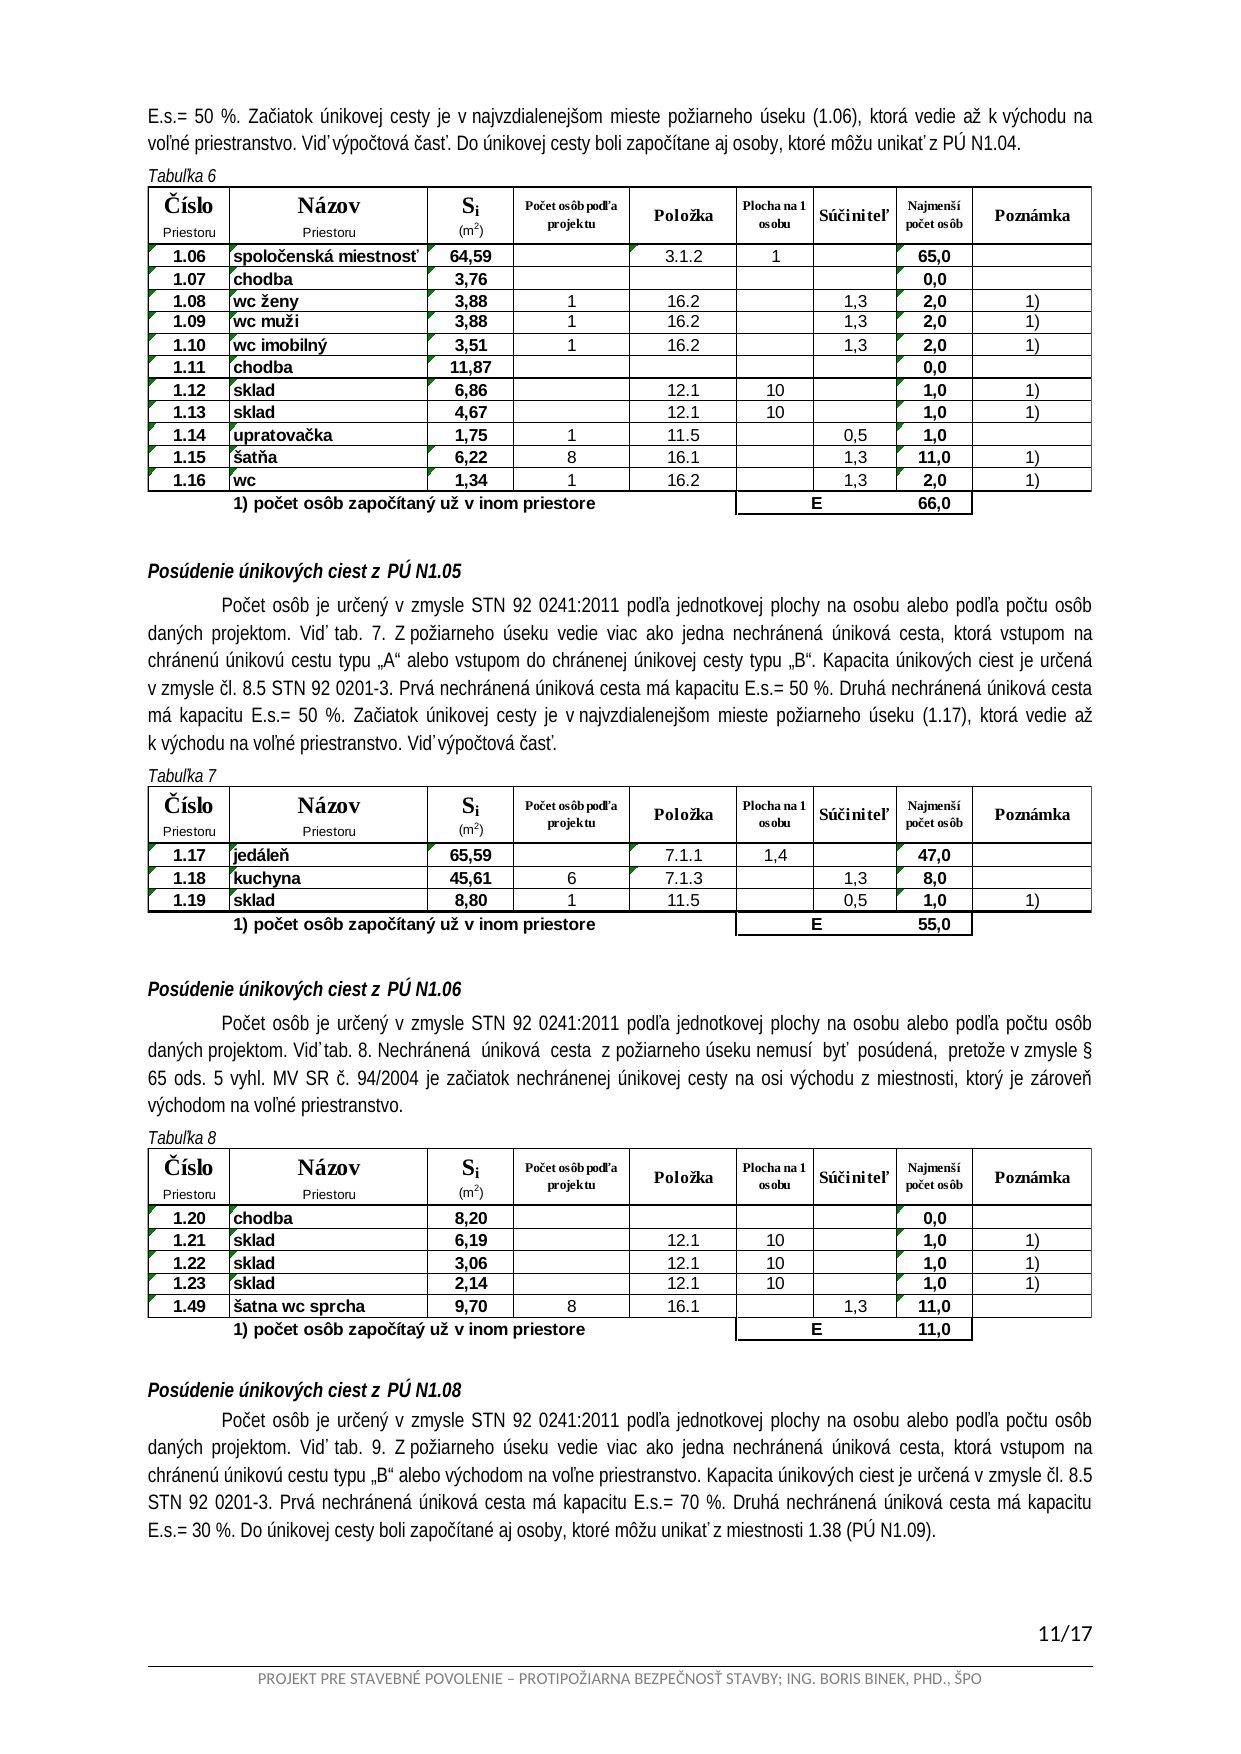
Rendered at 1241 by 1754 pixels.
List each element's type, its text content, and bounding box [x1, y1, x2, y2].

text Počet osôb je určený v zmysle STN 92 0241:2011 podľa jednotkovej plochy na osobu alebo podľa počtu osôb daných projektom. Viď tab. 7. Z požiarneho úseku vedie viac ako jedna nechránená úniková cesta, ktorá vstupom na chránenú únikovú cestu typu „A“ alebo vstupom do chránenej únikovej cesty typu „B“. Kapacita únikových ciest je určená v zmysle čl. 8.5 STN 92 0201-3. Prvá nechránená úniková cesta má kapacitu E.s.= 50 %. Druhá nechránená úniková cesta má kapacitu E.s.= 50 %. Začiatok únikovej cesty je v najvzdialenejšom mieste požiarneho úseku (1.17), ktorá vedie až k východu na voľné priestranstvo. Viď výpočtová časť. [148, 593, 1093, 755]
text Tabuľka 8 [148, 1127, 1093, 1148]
text Posúdenie únikových ciest z PÚ N1.06 [148, 977, 1093, 1001]
text Počet osôb je určený v zmysle STN 92 0241:2011 podľa jednotkovej plochy na osobu alebo podľa počtu osôb daných projektom. Viď tab. 8. Nechránená úniková cesta z požiarneho úseku nemusí byť posúdená, pretože v zmysle § 65 ods. 5 vyhl. MV SR č. 94/2004 je začiatok nechránenej únikovej cesty na osi východu z miestnosti, ktorý je zároveň východom na voľné priestranstvo. [148, 1010, 1093, 1117]
text Počet osôb je určený v zmysle STN 92 0241:2011 podľa jednotkovej plochy na osobu alebo podľa počtu osôb daných projektom. Viď tab. 9. Z požiarneho úseku vedie viac ako jedna nechránená úniková cesta, ktorá vstupom na chránenú únikovú cestu typu „B“ alebo východom na voľne priestranstvo. Kapacita únikových ciest je určená v zmysle čl. 8.5 STN 92 0201-3. Prvá nechránená úniková cesta má kapacitu E.s.= 70 %. Druhá nechránená úniková cesta má kapacitu E.s.= 30 %. Do únikovej cesty boli započítané aj osoby, ktoré môžu unikať z miestnosti 1.38 (PÚ N1.09). [148, 1408, 1093, 1542]
text Tabuľka 6 [148, 165, 1093, 187]
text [148, 104, 1093, 155]
text Tabuľka 7 [148, 764, 1093, 786]
text Posúdenie únikových ciest z PÚ N1.08 [148, 1378, 1093, 1402]
text Posúdenie únikových ciest z PÚ N1.05 [148, 559, 1093, 583]
